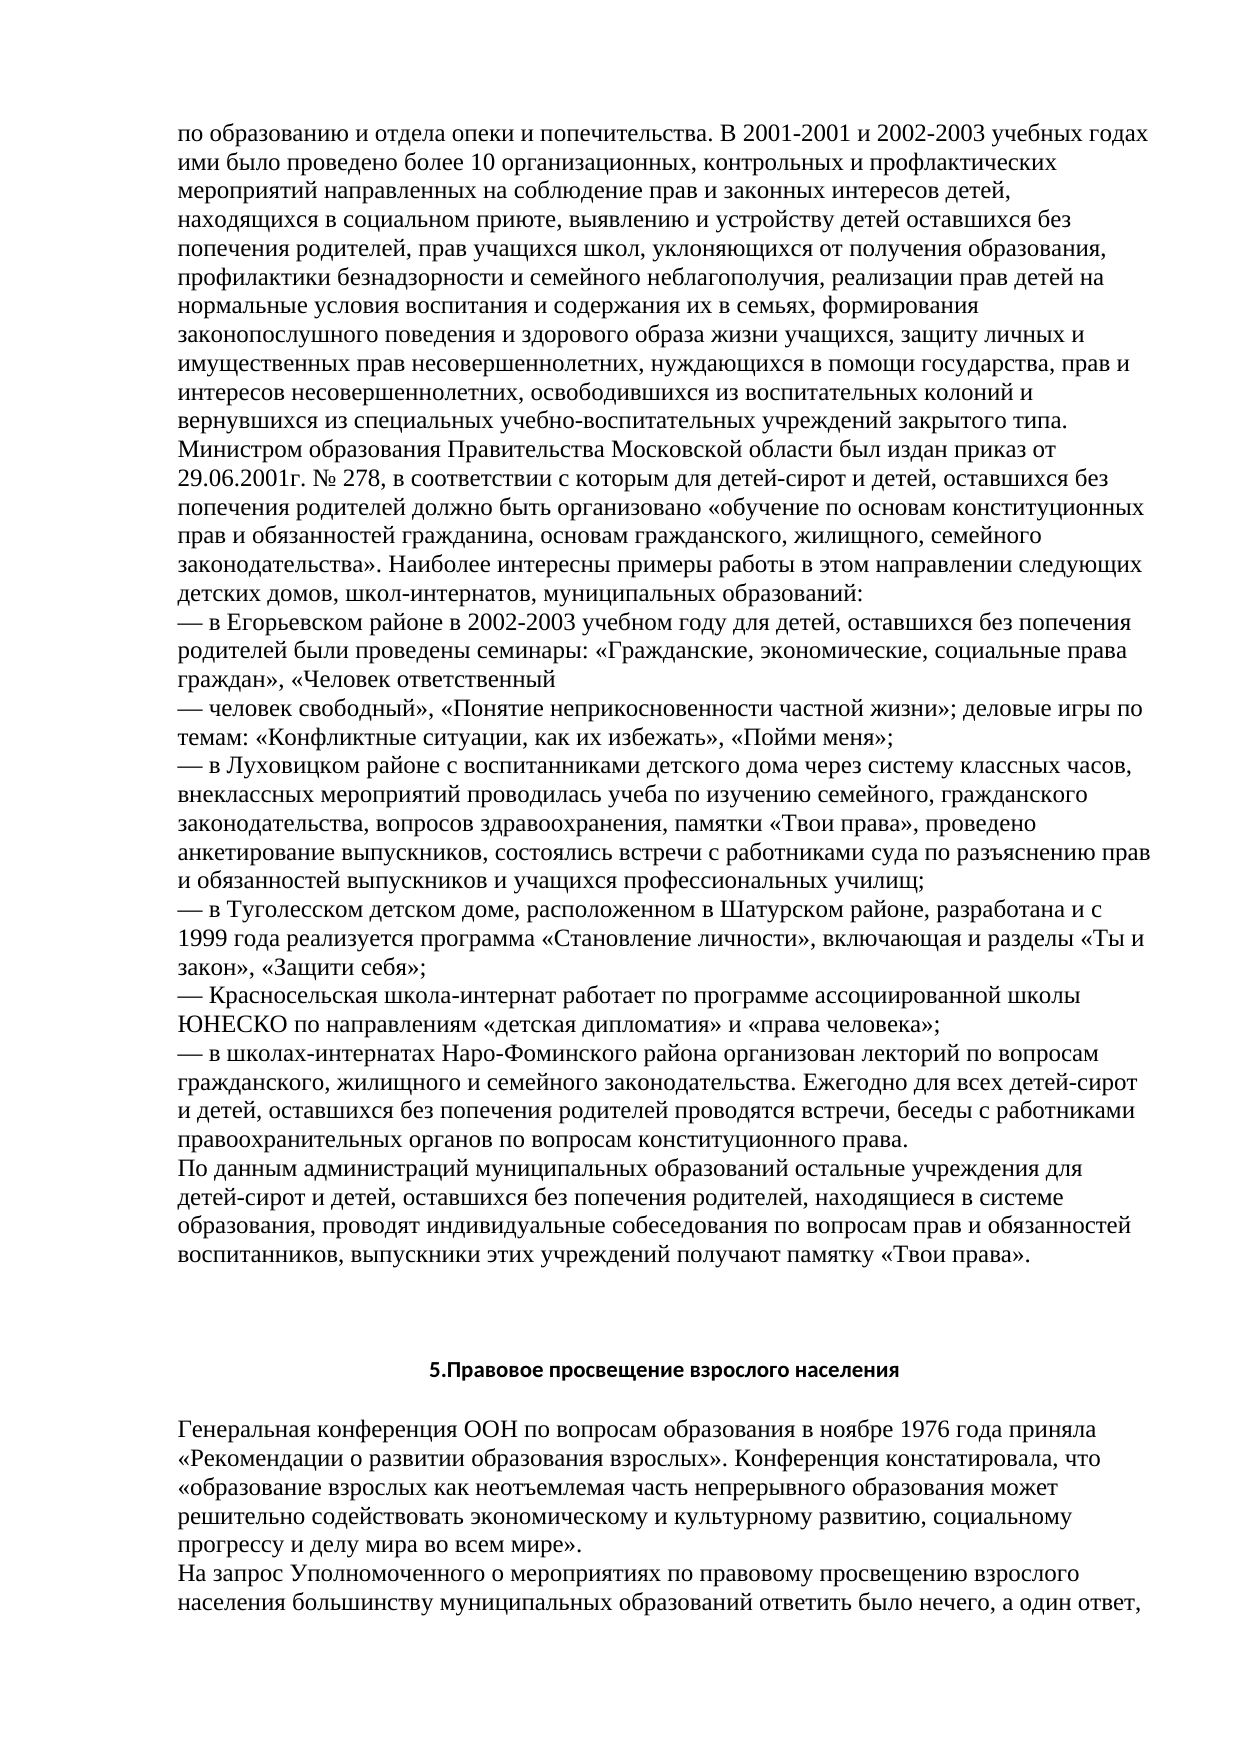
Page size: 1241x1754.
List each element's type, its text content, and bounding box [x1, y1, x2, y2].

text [177, 1414, 1152, 1616]
text 5.Правовое просвещение взрослого населения [177, 1355, 1152, 1383]
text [177, 118, 1152, 1268]
